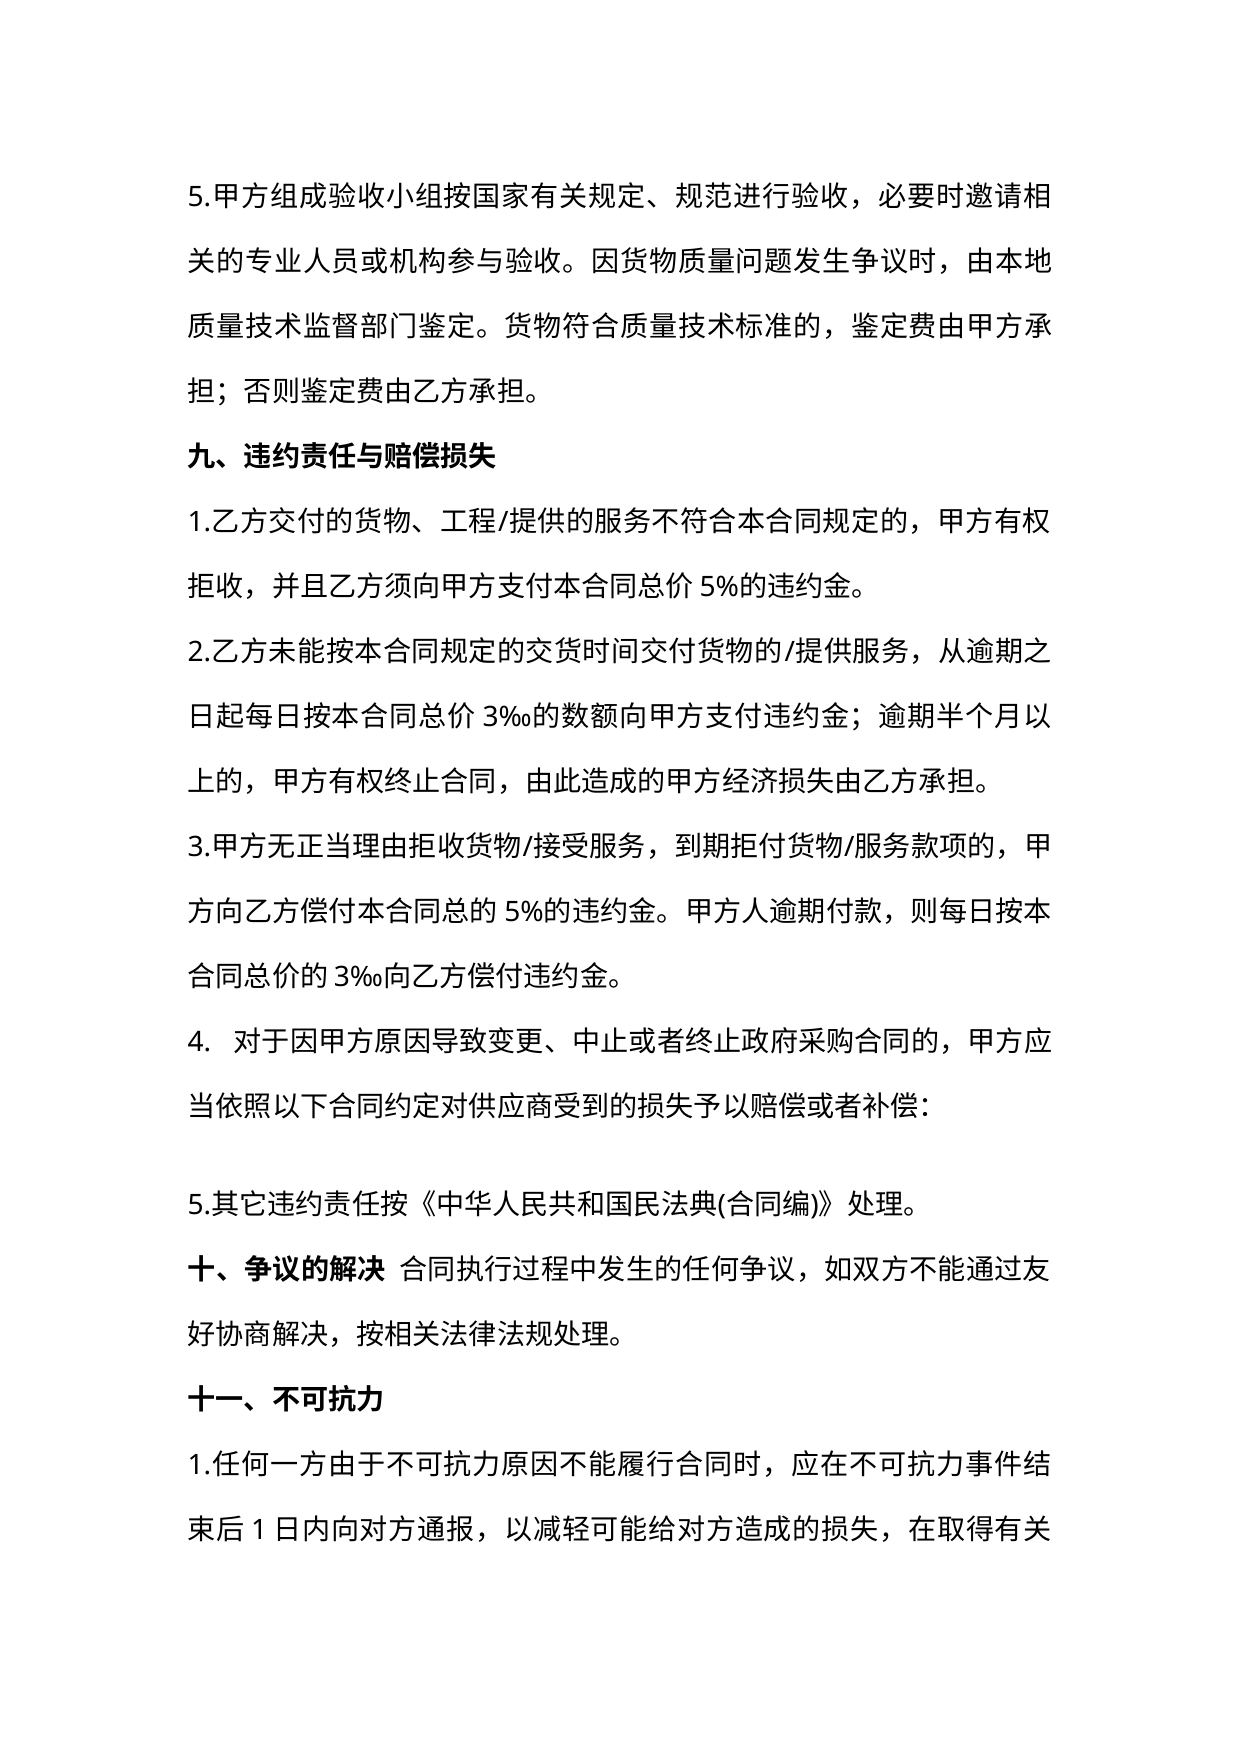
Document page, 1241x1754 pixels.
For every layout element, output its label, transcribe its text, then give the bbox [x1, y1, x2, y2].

text 十、争议的解决 合同执行过程中发生的任何争议，如双方不能通过友好协商解决，按相关法律法规处理。 [187, 1234, 1053, 1364]
text 十一、不可抗力 [187, 1364, 1053, 1429]
text 九、违约责任与赔偿损失 [187, 422, 1053, 487]
text 5.甲方组成验收小组按国家有关规定、规范进行验收，必要时邀请相关的专业人员或机构参与验收。因货物质量问题发生争议时，由本地质量技术监督部门鉴定。货物符合质量技术标准的，鉴定费由甲方承担；否则鉴定费由乙方承担。 [187, 162, 1053, 422]
text 2.乙方未能按本合同规定的交货时间交付货物的/提供服务，从逾期之日起每日按本合同总价3‰的数额向甲方支付违约金；逾期半个月以上的，甲方有权终止合同，由此造成的甲方经济损失由乙方承担。 [187, 617, 1053, 812]
text 4. 对于因甲方原因导致变更、中止或者终止政府采购合同的，甲方应当依照以下合同约定对供应商受到的损失予以赔偿或者补偿： [187, 1007, 1053, 1137]
text 1.乙方交付的货物、工程/提供的服务不符合本合同规定的，甲方有权拒收，并且乙方须向甲方支付本合同总价5%的违约金。 [187, 487, 1053, 617]
text 5.其它违约责任按《中华人民共和国民法典(合同编)》处理。 [187, 1169, 1053, 1234]
text 3.甲方无正当理由拒收货物/接受服务，到期拒付货物/服务款项的，甲方向乙方偿付本合同总的5%的违约金。甲方人逾期付款，则每日按本合同总价的3‰向乙方偿付违约金。 [187, 812, 1053, 1007]
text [187, 1429, 1053, 1559]
